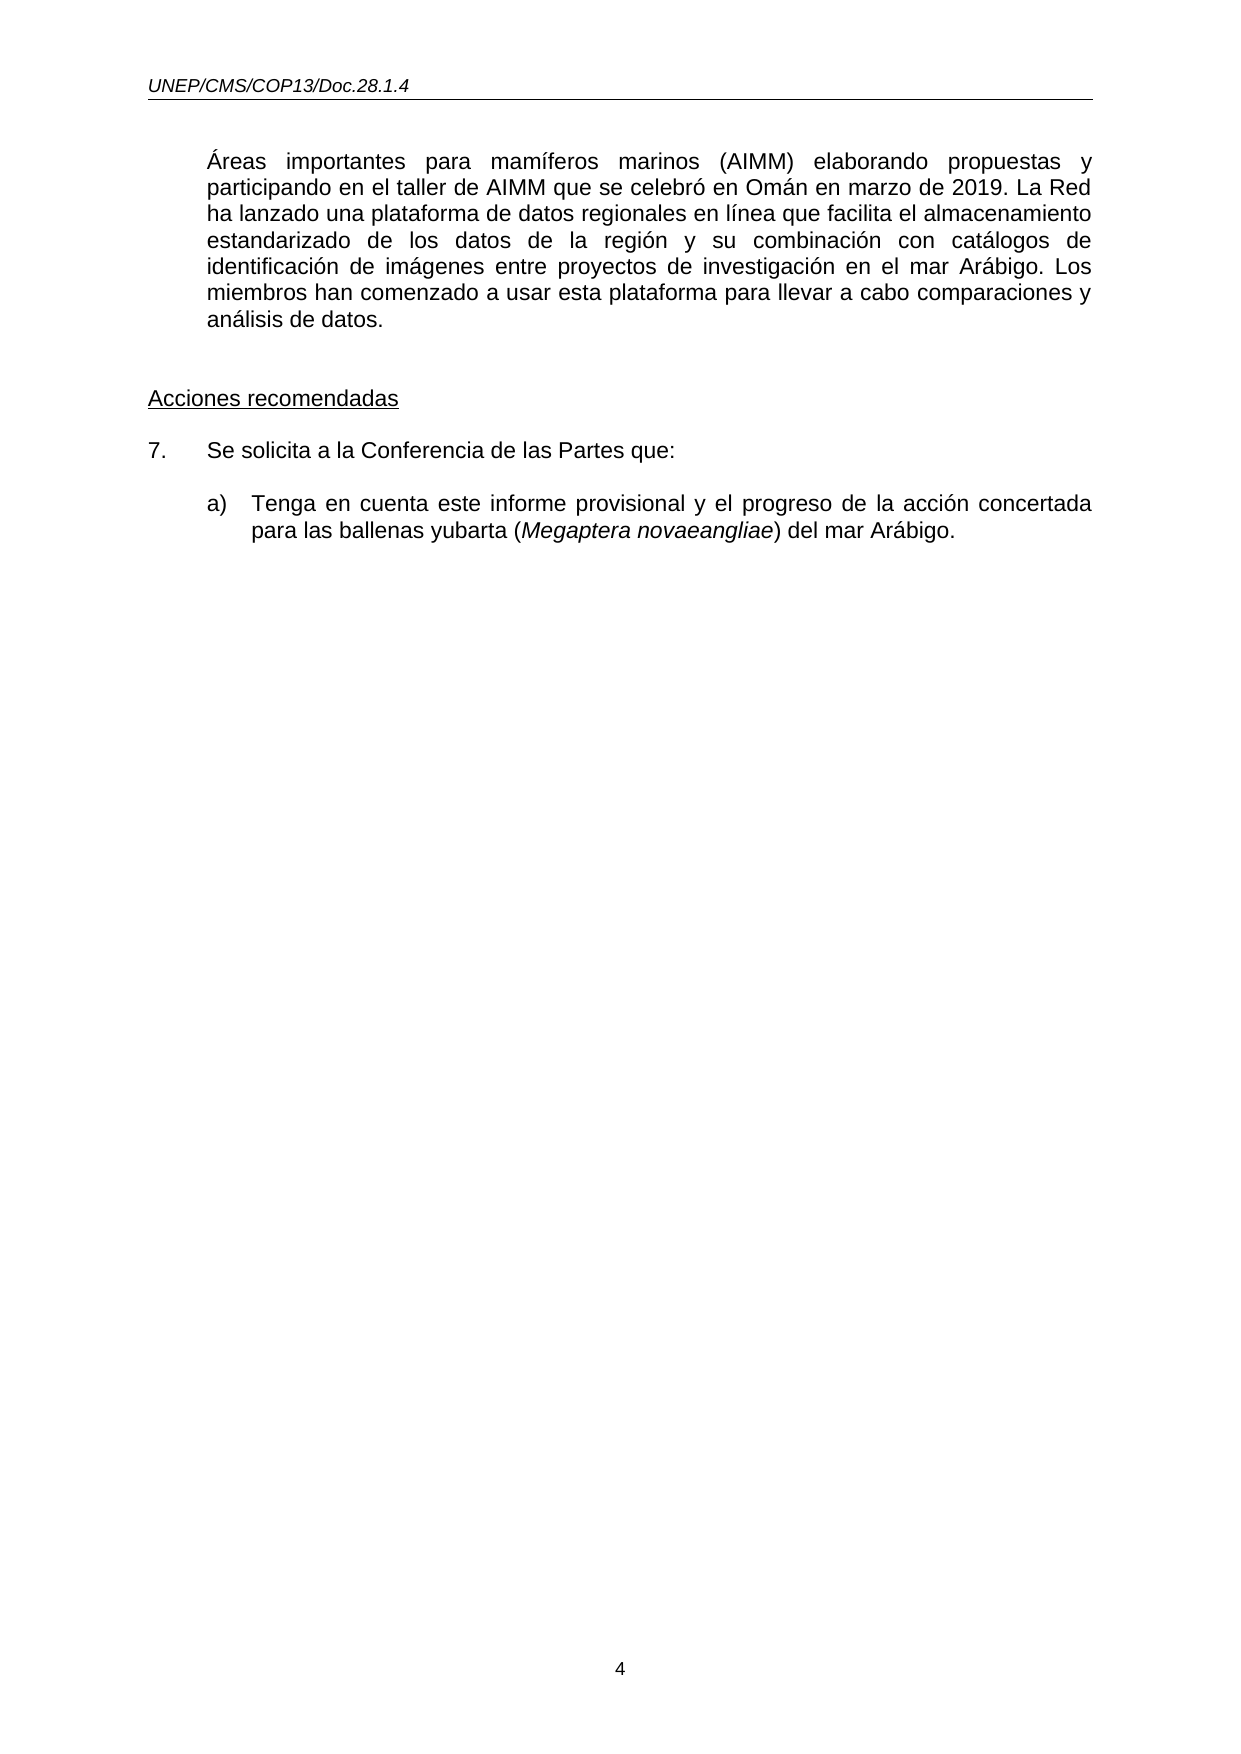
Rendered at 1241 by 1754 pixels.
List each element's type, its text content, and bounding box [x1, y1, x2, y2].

list Tenga en cuenta este informe provisional y el progreso de la acción concertada para las ballenas yubarta (Megaptera novaeangliae) del mar Arábigo. [207, 490, 1093, 543]
text Se solicita a la Conferencia de las Partes que: [148, 437, 1093, 464]
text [148, 148, 1093, 332]
text Acciones recomendadas [148, 385, 1093, 411]
